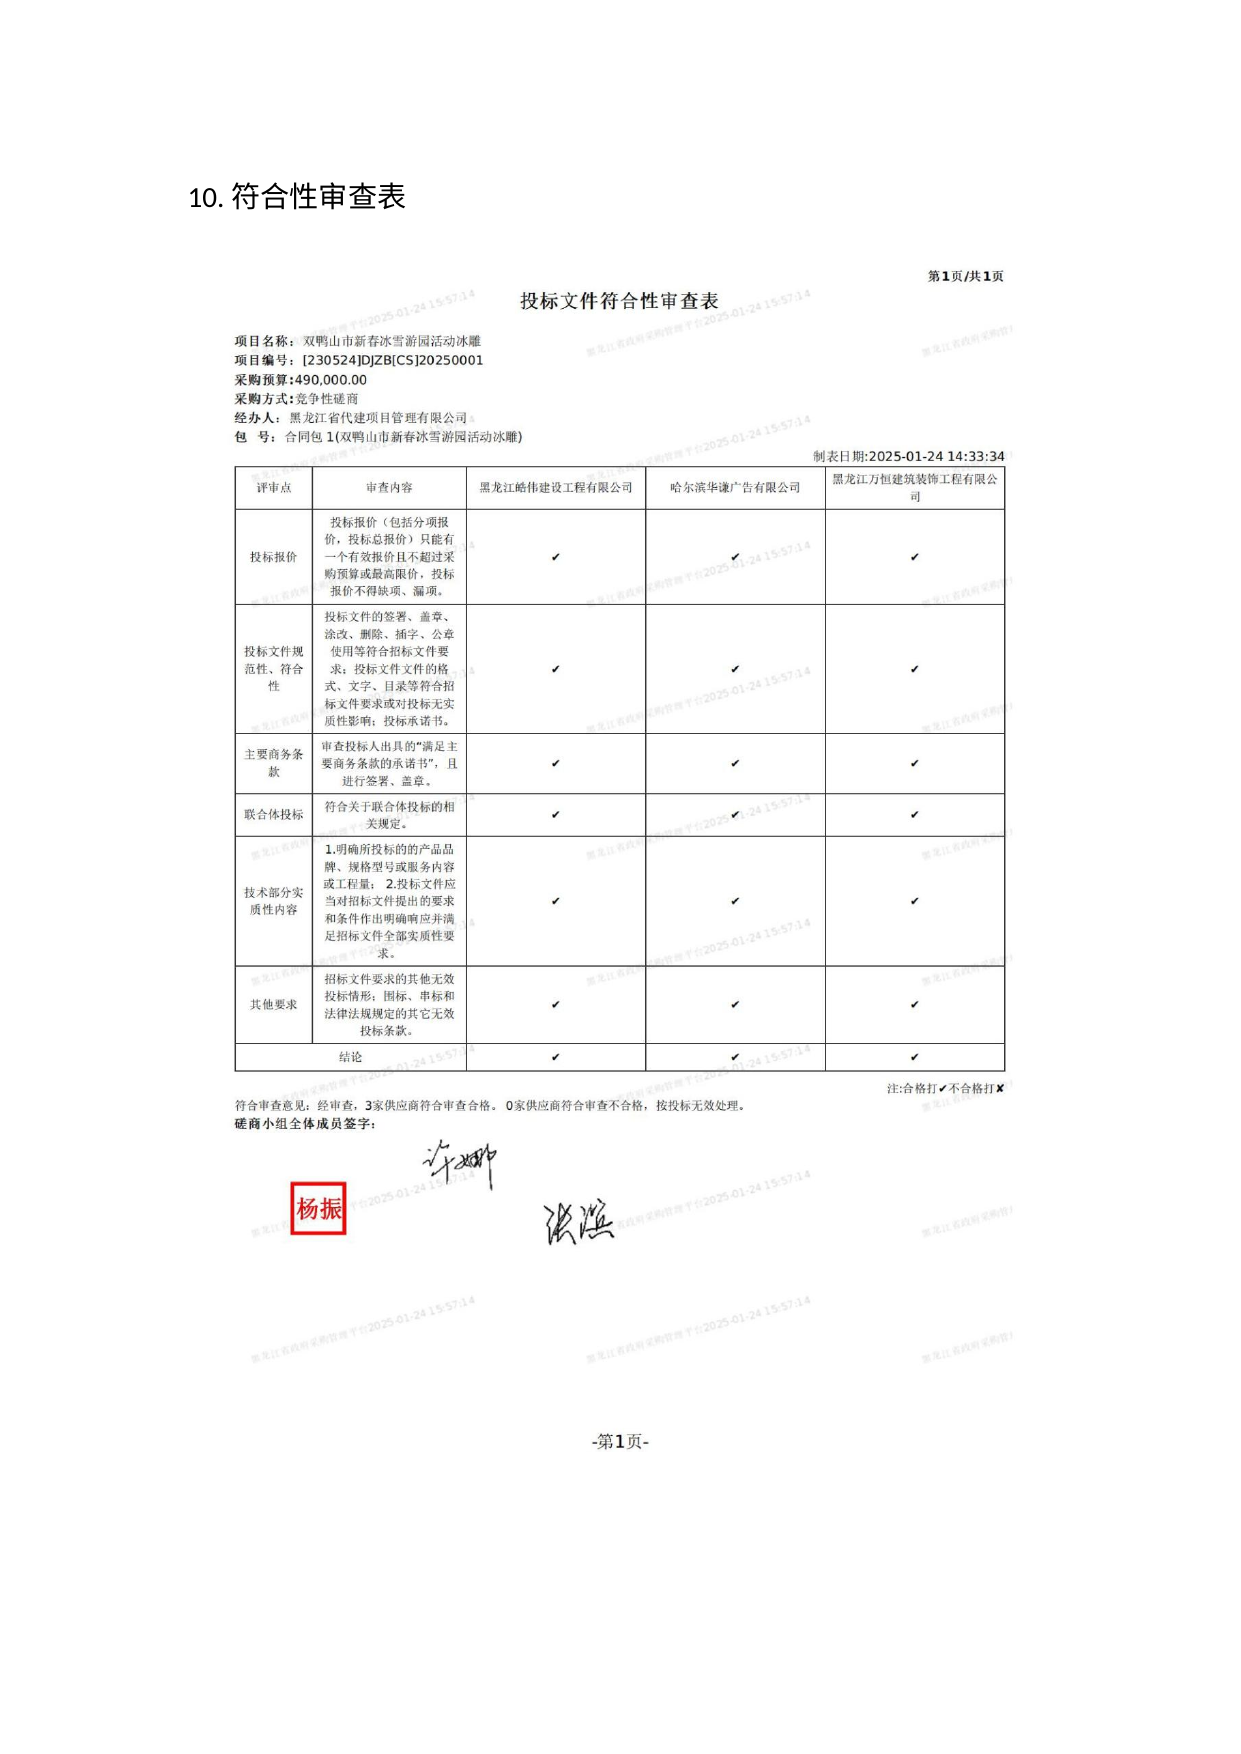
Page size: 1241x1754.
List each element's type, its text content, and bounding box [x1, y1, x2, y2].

picture [187, 227, 1053, 1452]
list 符合性审查表 [187, 162, 1053, 227]
